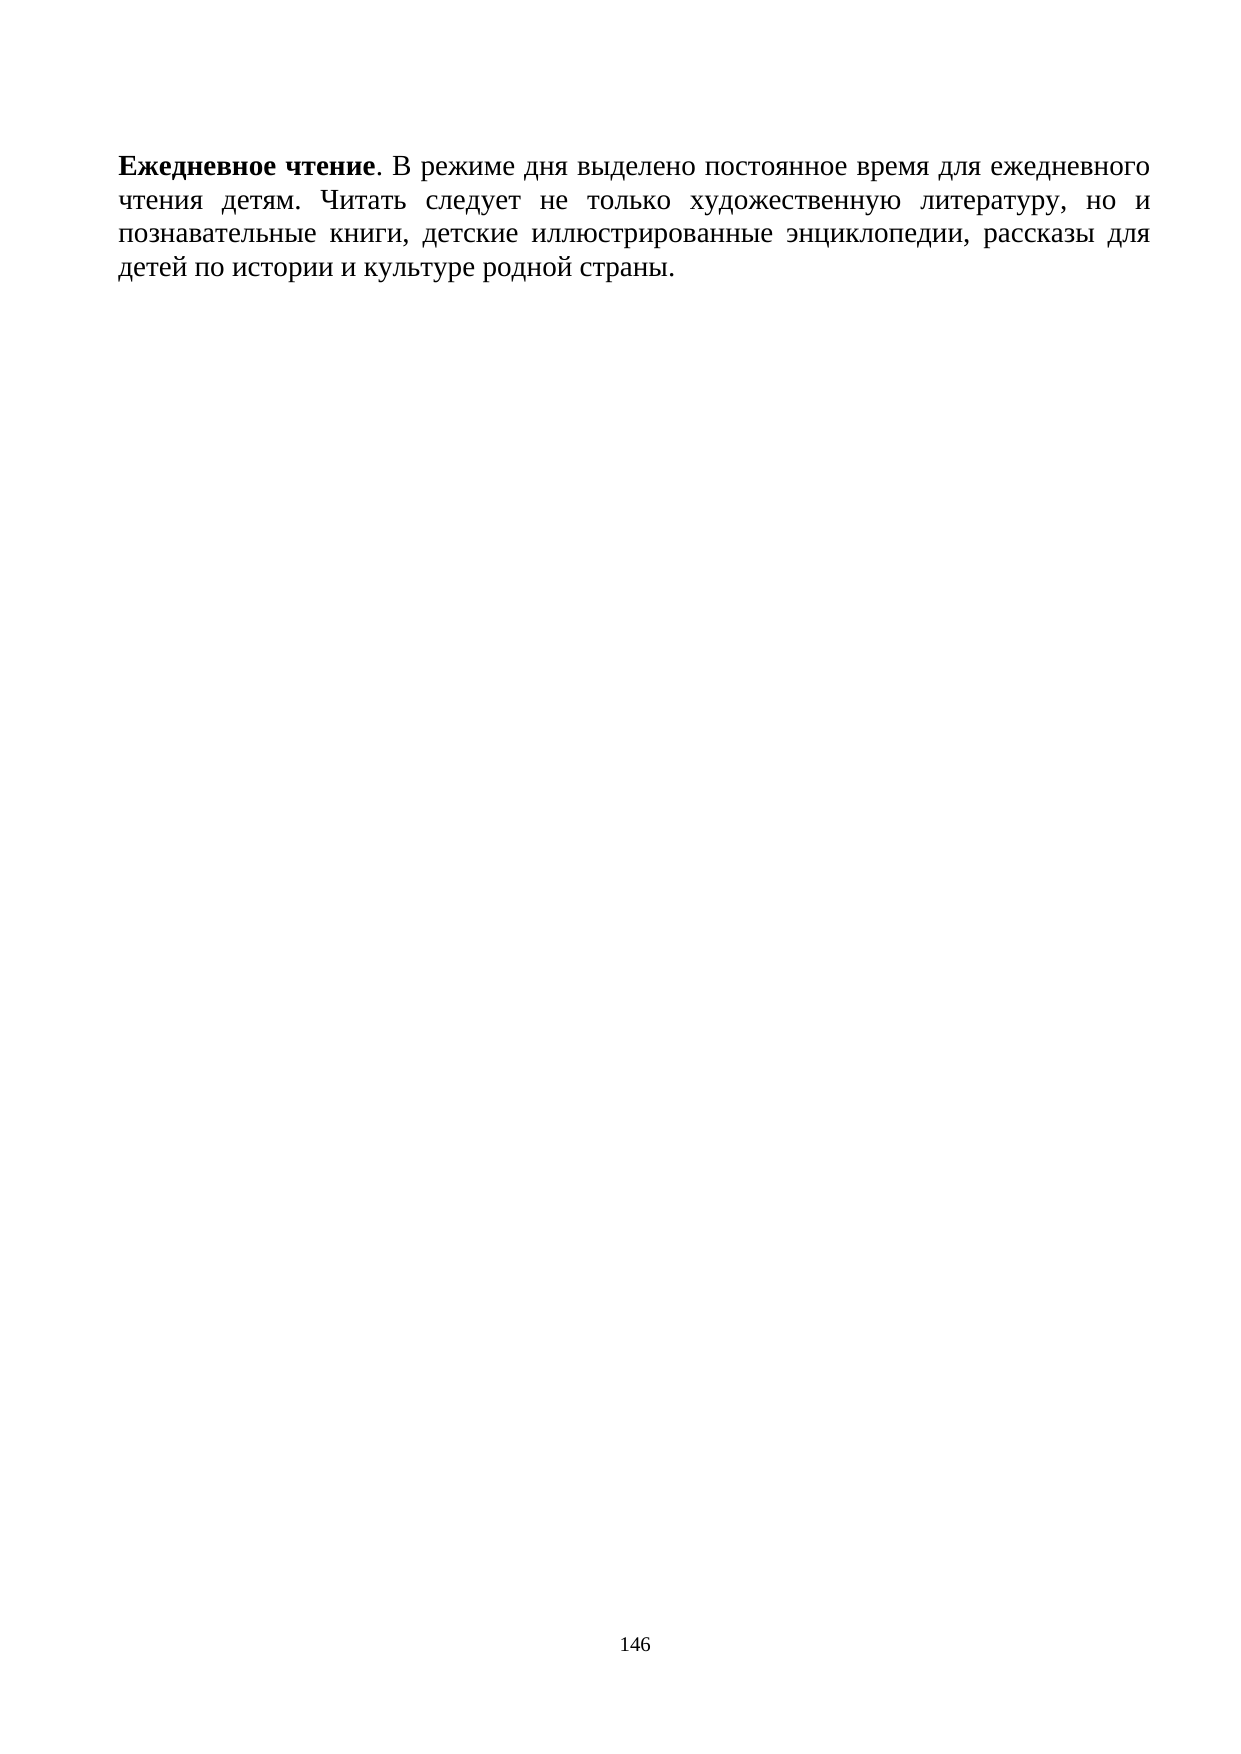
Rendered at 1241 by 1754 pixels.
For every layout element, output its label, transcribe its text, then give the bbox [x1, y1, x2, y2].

text Ежедневное чтение. В режиме дня выделено постоянное время для ежедневного чтения детям. Читать следует не только художественную литературу, но и познавательные книги, детские иллюстрированные энциклопедии, рассказы для детей по истории и культуре родной страны. [118, 148, 1152, 282]
